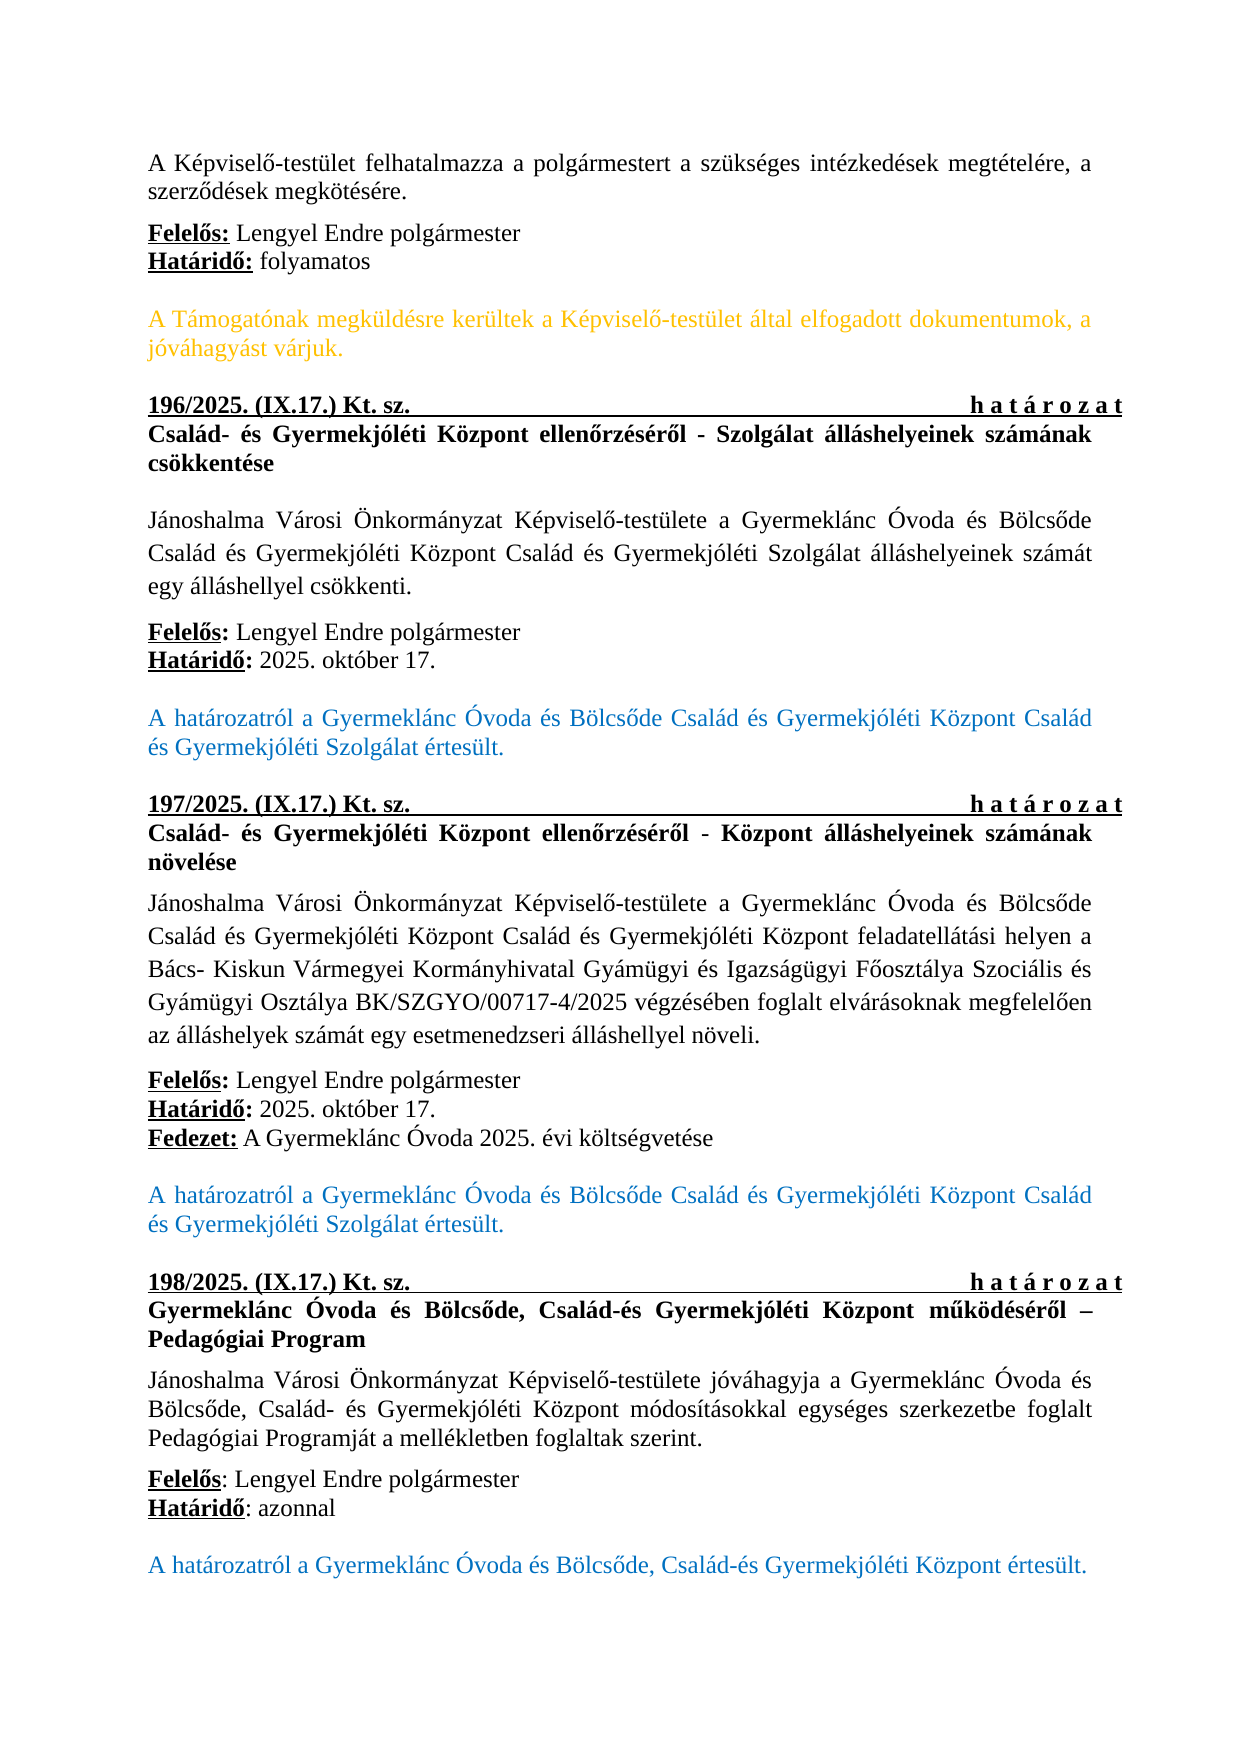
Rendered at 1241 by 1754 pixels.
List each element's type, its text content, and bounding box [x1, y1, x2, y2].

text A határozatról a Gyermeklánc Óvoda és Bölcsőde Család és Gyermekjóléti Központ Család és Gyermekjóléti Szolgálat értesült. [148, 703, 1093, 760]
text Felelős: Lengyel Endre polgármester [148, 218, 1093, 246]
text 196/2025. (IX.17.) Kt. sz. h a t á r o z a t [148, 390, 1093, 415]
text Jánoshalma Városi Önkormányzat Képviselő-testülete jóváhagyja a Gyermeklánc Óvoda és Bölcsőde, Család- és Gyermekjóléti Központ módosításokkal egységes szerkezetbe foglalt Pedagógiai Programját a mellékletben foglaltak szerint. [148, 1366, 1093, 1452]
text Gyermeklánc Óvoda és Bölcsőde, Család-és Gyermekjóléti Központ működéséről – Pedagógiai Program [148, 1296, 1093, 1353]
text Felelős: Lengyel Endre polgármester [148, 1464, 1093, 1493]
text Jánoshalma Városi Önkormányzat Képviselő-testülete a Gyermeklánc Óvoda és Bölcsőde Család és Gyermekjóléti Központ Család és Gyermekjóléti Központ feladatellátási helyen a Bács- Kiskun Vármegyei Kormányhivatal Gyámügyi és Igazságügyi Főosztálya Szociális és Gyámügyi Osztálya BK/SZGYO/00717-4/2025 végzésében foglalt elvárásoknak megfelelően az álláshelyek számát egy esetmenedzseri álláshellyel növeli. [148, 888, 1093, 1049]
text 198/2025. (IX.17.) Kt. sz. h a t á r o z a t [148, 1267, 1093, 1292]
text Határidő: folyamatos [148, 246, 1093, 275]
text A Képviselő-testület felhatalmazza a polgármestert a szükséges intézkedések megtételére, a szerződések megkötésére. [148, 148, 1093, 205]
text A határozatról a Gyermeklánc Óvoda és Bölcsőde Család és Gyermekjóléti Központ Család és Gyermekjóléti Szolgálat értesült. [148, 1181, 1093, 1238]
text A Támogatónak megküldésre kerültek a Képviselő-testület által elfogadott dokumentumok, a jóváhagyást várjuk. [148, 304, 1093, 361]
text Család- és Gyermekjóléti Központ ellenőrzéséről - Szolgálat álláshelyeinek számának csökkentése [148, 419, 1093, 476]
text Jánoshalma Városi Önkormányzat Képviselő-testülete a Gyermeklánc Óvoda és Bölcsőde Család és Gyermekjóléti Központ Család és Gyermekjóléti Szolgálat álláshelyeinek számát egy álláshellyel csökkenti. [148, 505, 1093, 600]
text Család- és Gyermekjóléti Központ ellenőrzéséről - Központ álláshelyeinek számának növelése [148, 818, 1093, 875]
text 197/2025. (IX.17.) Kt. sz. h a t á r o z a t [148, 789, 1093, 814]
text Határidő: azonnal [148, 1493, 1093, 1522]
text Határidő: 2025. október 17. [148, 645, 1093, 674]
text Fedezet: A Gyermeklánc Óvoda 2025. évi költségvetése [148, 1123, 1093, 1152]
text Határidő: 2025. október 17. [148, 1094, 1093, 1123]
text Felelős: Lengyel Endre polgármester [148, 617, 1093, 645]
text Felelős: Lengyel Endre polgármester [148, 1066, 1093, 1094]
text A határozatról a Gyermeklánc Óvoda és Bölcsőde, Család-és Gyermekjóléti Központ értesült. [148, 1551, 1093, 1579]
